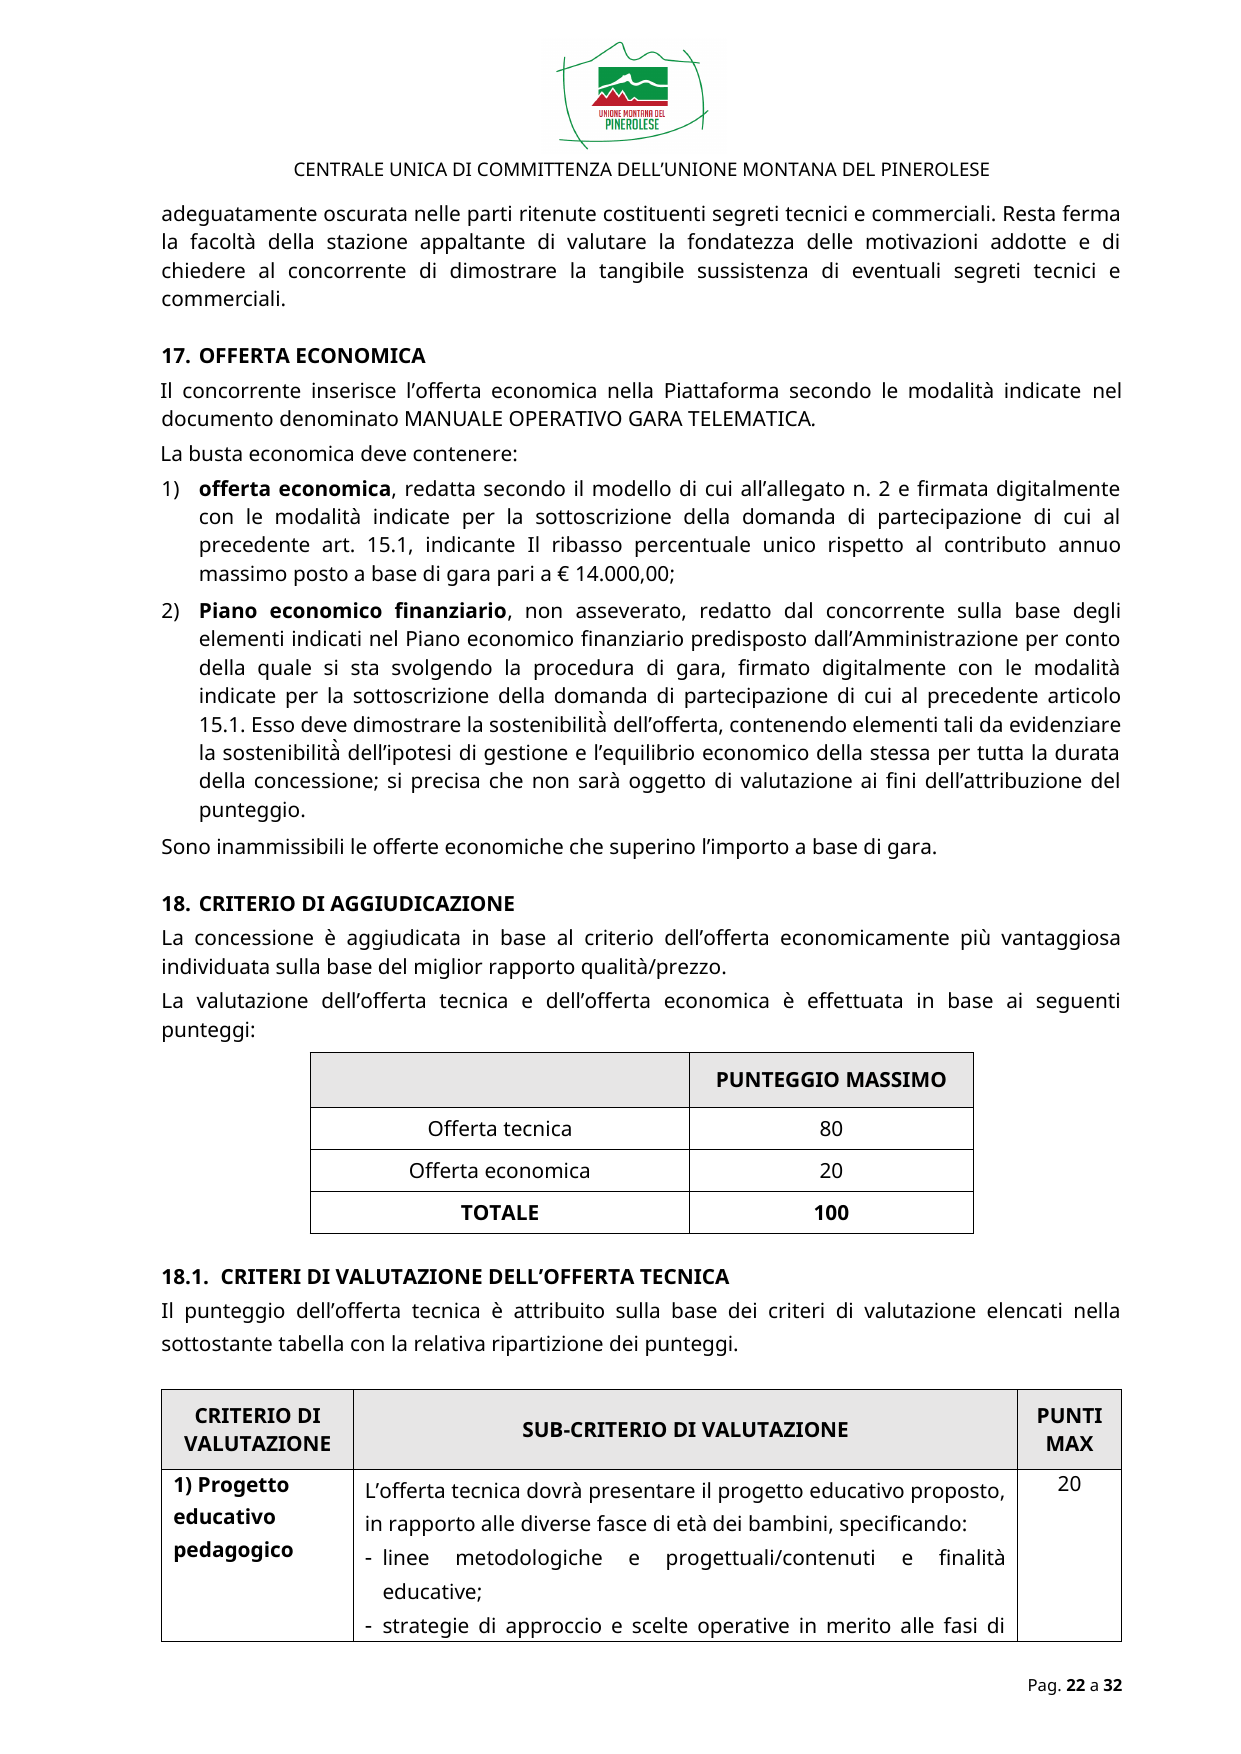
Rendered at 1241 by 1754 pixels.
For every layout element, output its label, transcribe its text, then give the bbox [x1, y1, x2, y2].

text Il concorrente inserisce l’offerta economica nella Piattaforma secondo le modalità indicate nel documento denominato MANUALE OPERATIVO GARA TELEMATICA. [160, 376, 1122, 433]
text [161, 199, 1122, 313]
table_header [311, 1053, 689, 1107]
table_cell 80 [690, 1108, 973, 1148]
subtitle OFFERTA ECONOMICA [161, 341, 1122, 369]
table_cell Offerta economica [311, 1150, 689, 1191]
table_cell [162, 1470, 353, 1641]
text La busta economica deve contenere: [160, 439, 1122, 467]
table_cell TOTALE [311, 1192, 689, 1232]
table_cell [354, 1470, 1017, 1641]
text Sono inammissibili le offerte economiche che superino l’importo a base di gara. [161, 832, 1122, 860]
list Piano economico finanziario, non asseverato, redatto dal concorrente sulla base degli elementi indicati nel Piano economico finanziario predisposto dall’Amministrazione per conto della quale si sta svolgendo la procedura di gara, firmato digitalmente con le modalità indicate per la sottoscrizione della domanda di partecipazione di cui al precedente articolo 15.1. Esso deve dimostrare la sostenibilità̀ dell’offerta, contenendo elementi tali da evidenziare la sostenibilità̀ dell’ipotesi di gestione e l’equilibrio economico della stessa per tutta la durata della concessione; si precisa che non sarà oggetto di valutazione ai fini dell’attribuzione del punteggio. [161, 596, 1122, 823]
subtitle CRITERIO DI AGGIUDICAZIONE [161, 889, 1122, 917]
subtitle CRITERI DI VALUTAZIONE DELL’OFFERTA TECNICA [161, 1262, 1122, 1290]
table_cell 20 [690, 1150, 973, 1191]
text La valutazione dell’offerta tecnica e dell’offerta economica è effettuata in base ai seguenti punteggi: [161, 987, 1122, 1043]
table_cell 20 [1018, 1470, 1121, 1641]
table_cell Offerta tecnica [311, 1108, 689, 1148]
text La concessione è aggiudicata in base al criterio dell’offerta economicamente più vantaggiosa individuata sulla base del miglior rapporto qualità/prezzo. [161, 923, 1122, 980]
table_cell 100 [690, 1192, 973, 1232]
table_header PUNTI MAX [1018, 1390, 1121, 1469]
table_header CRITERIO DI VALUTAZIONE [162, 1390, 353, 1469]
list offerta economica, redatta secondo il modello di cui all’allegato n. 2 e firmata digitalmente con le modalità indicate per la sottoscrizione della domanda di partecipazione di cui al precedente art. 15.1, indicante Il ribasso percentuale unico rispetto al contributo annuo massimo posto a base di gara pari a € 14.000,00; [161, 474, 1122, 587]
table_header PUNTEGGIO MASSIMO [690, 1053, 973, 1107]
text Il punteggio dell’offerta tecnica è attribuito sulla base dei criteri di valutazione elencati nella sottostante tabella con la relativa ripartizione dei punteggi. [161, 1297, 1122, 1358]
table_header SUB-CRITERIO DI VALUTAZIONE [354, 1390, 1017, 1469]
